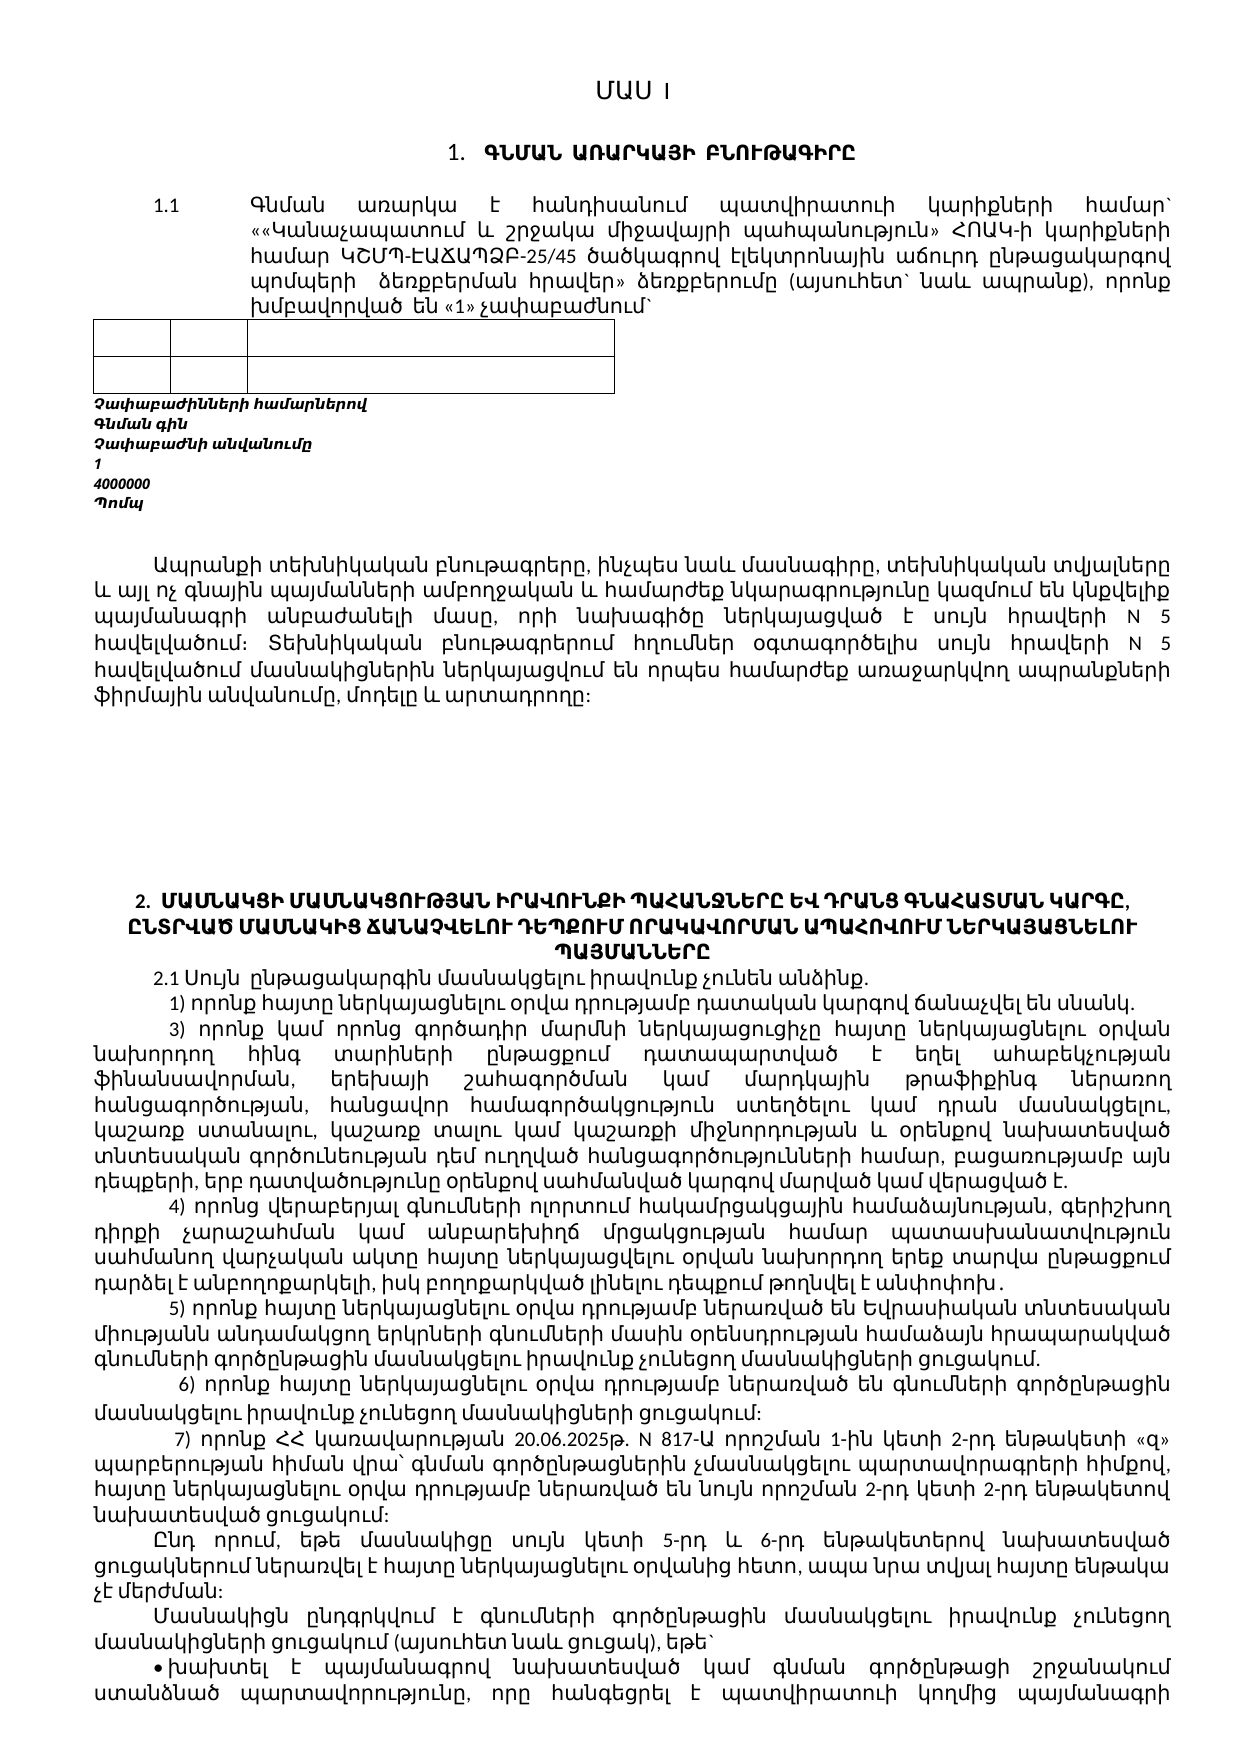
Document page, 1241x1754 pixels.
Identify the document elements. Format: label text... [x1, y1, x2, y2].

text Ընդ որում, եթե մասնակիցը սույն կետի 5-րդ և 6-րդ ենթակետերով նախատեսված ցուցակներում ներառվել է հայտը ներկայացնելու օրվանից հետո, ապա նրա տվյալ հայտը ենթակա չէ մերժման: [94, 1527, 1171, 1604]
text Մասնակիցն ընդգրկվում է գնումների գործընթացին մասնակցելու իրավունք չունեցող մասնակիցների ցուցակում (այսուհետ նաև ցուցակ), եթե` [94, 1604, 1171, 1654]
text 7) որոնք ՀՀ կառավարության 20.06.2025թ. N 817-Ա որոշման 1-ին կետի 2-րդ ենթակետի «զ» պարբերության հիման վրա՝ գնման գործընթացներին չմասնակցելու պարտավորագրերի հիմքով, հայտը ներկայացնելու օրվա դրությամբ ներառված են նույն որոշման 2-րդ կետի 2-րդ ենթակետով նախատեսված ցուցակում: [94, 1426, 1171, 1527]
text Ապրանքի տեխնիկական բնութագրերը, ինչպես նաև մասնագիրը, տեխնիկական տվյալները և այլ ոչ գնային պայմանների ամբողջական և համարժեք նկարագրությունը կազմում են կնքվելիք պայմանագրի անբաժանելի մասը, որի նախագիծը ներկայացված է սույն հրավերի N 5 հավելվածում։ Տեխնիկական բնութագրերում հղումներ օգտագործելիս սույն հրավերի N 5 հավելվածում մասնակիցներին ներկայացվում են որպես համարժեք առաջարկվող ապրանքների ֆիրմային անվանումը, մոդելը և արտադրողը: [94, 552, 1171, 708]
text 1) որոնք հայտը ներկայացնելու օրվա դրությամբ դատական կարգով ճանաչվել են սնանկ. [94, 990, 1171, 1016]
text 2.1 Սույն ընթացակարգին մասնակցելու իրավունք չունեն անձինք. [94, 965, 1171, 990]
text 4) որոնց վերաբերյալ գնումների ոլորտում հակամրցակցային համաձայնության, գերիշխող դիրքի չարաշահման կամ անբարեխիղճ մրցակցության համար պատասխանատվություն սահմանող վարչական ակտը հայտը ներկայացվելու օրվան նախորդող երեք տարվա ընթացքում դարձել է անբողոքարկելի, իսկ բողոքարկված լինելու դեպքում թողնվել է անփոփոխ․ [94, 1194, 1171, 1295]
list ԳՆՄԱՆ ԱՌԱՐԿԱՅԻ ԲՆՈՒԹԱԳԻՐԸ [131, 136, 1171, 167]
text 2. ՄԱՍՆԱԿՑԻ ՄԱՍՆԱԿՑՈՒԹՅԱՆ ԻՐԱՎՈՒՆՔԻ ՊԱՀԱՆՋՆԵՐԸ ԵՎ ԴՐԱՆՑ ԳՆԱՀԱՏՄԱՆ ԿԱՐԳԸ, ԸՆՏՐՎԱԾ ՄԱՍՆԱԿԻՑ ՃԱՆԱՉՎԵԼՈՒ ԴԵՊՔՈՒՄ ՈՐԱԿԱՎՈՐՄԱՆ ԱՊԱՀՈՎՈՒՄ ՆԵՐԿԱՅԱՑՆԵԼՈՒ ՊԱՅՄԱՆՆԵՐԸ [94, 889, 1171, 965]
text 3) որոնք կամ որոնց գործադիր մարմնի ներկայացուցիչը հայտը ներկայացնելու օրվան նախորդող հինգ տարիների ընթացքում դատապարտված է եղել ահաբեկչության ֆինանսավորման, երեխայի շահագործման կամ մարդկային թրաֆիքինգ ներառող հանցագործության, հանցավոր համագործակցություն ստեղծելու կամ դրան մասնակցելու, կաշառք ստանալու, կաշառք տալու կամ կաշառքի միջնորդության և օրենքով նախատեսված տնտեսական գործունեության դեմ ուղղված հանցագործությունների համար, բացառությամբ այն դեպքերի, երբ դատվածությունը օրենքով սահմանված կարգով մարված կամ վերացված է. [94, 1016, 1171, 1194]
text ՄԱՍ I [94, 75, 1171, 106]
text 5) որոնք հայտը ներկայացնելու օրվա դրությամբ ներառված են Եվրասիական տնտեսական միությանն անդամակցող երկրների գնումների մասին օրենսդրության համաձայն հրապարակված գնումների գործընթացին մասնակցելու իրավունք չունեցող մասնակիցների ցուցակում. [94, 1295, 1171, 1372]
subtitle Գնման առարկա է հանդիսանում պատվիրատուի կարիքների համար` ««Կանաչապատում և շրջակա միջավայրի պահպանություն» ՀՈԱԿ-ի կարիքների համար ԿՇՄՊ-ԷԱՃԱՊՁԲ-25/45 ծածկագրով էլեկտրոնային աճուրդ ընթացակարգով պոմպերի ձեռքբերման հրավեր» ձեռքբերումը (այսուհետ` նաև ապրանք), որոնք խմբավորված են «1» չափաբաժնում` [153, 192, 1171, 319]
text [94, 1654, 1171, 1705]
text 6) որոնք հայտը ներկայացնելու օրվա դրությամբ ներառված են գնումների գործընթացին մասնակցելու իրավունք չունեցող մասնակիցների ցուցակում: [94, 1372, 1171, 1426]
